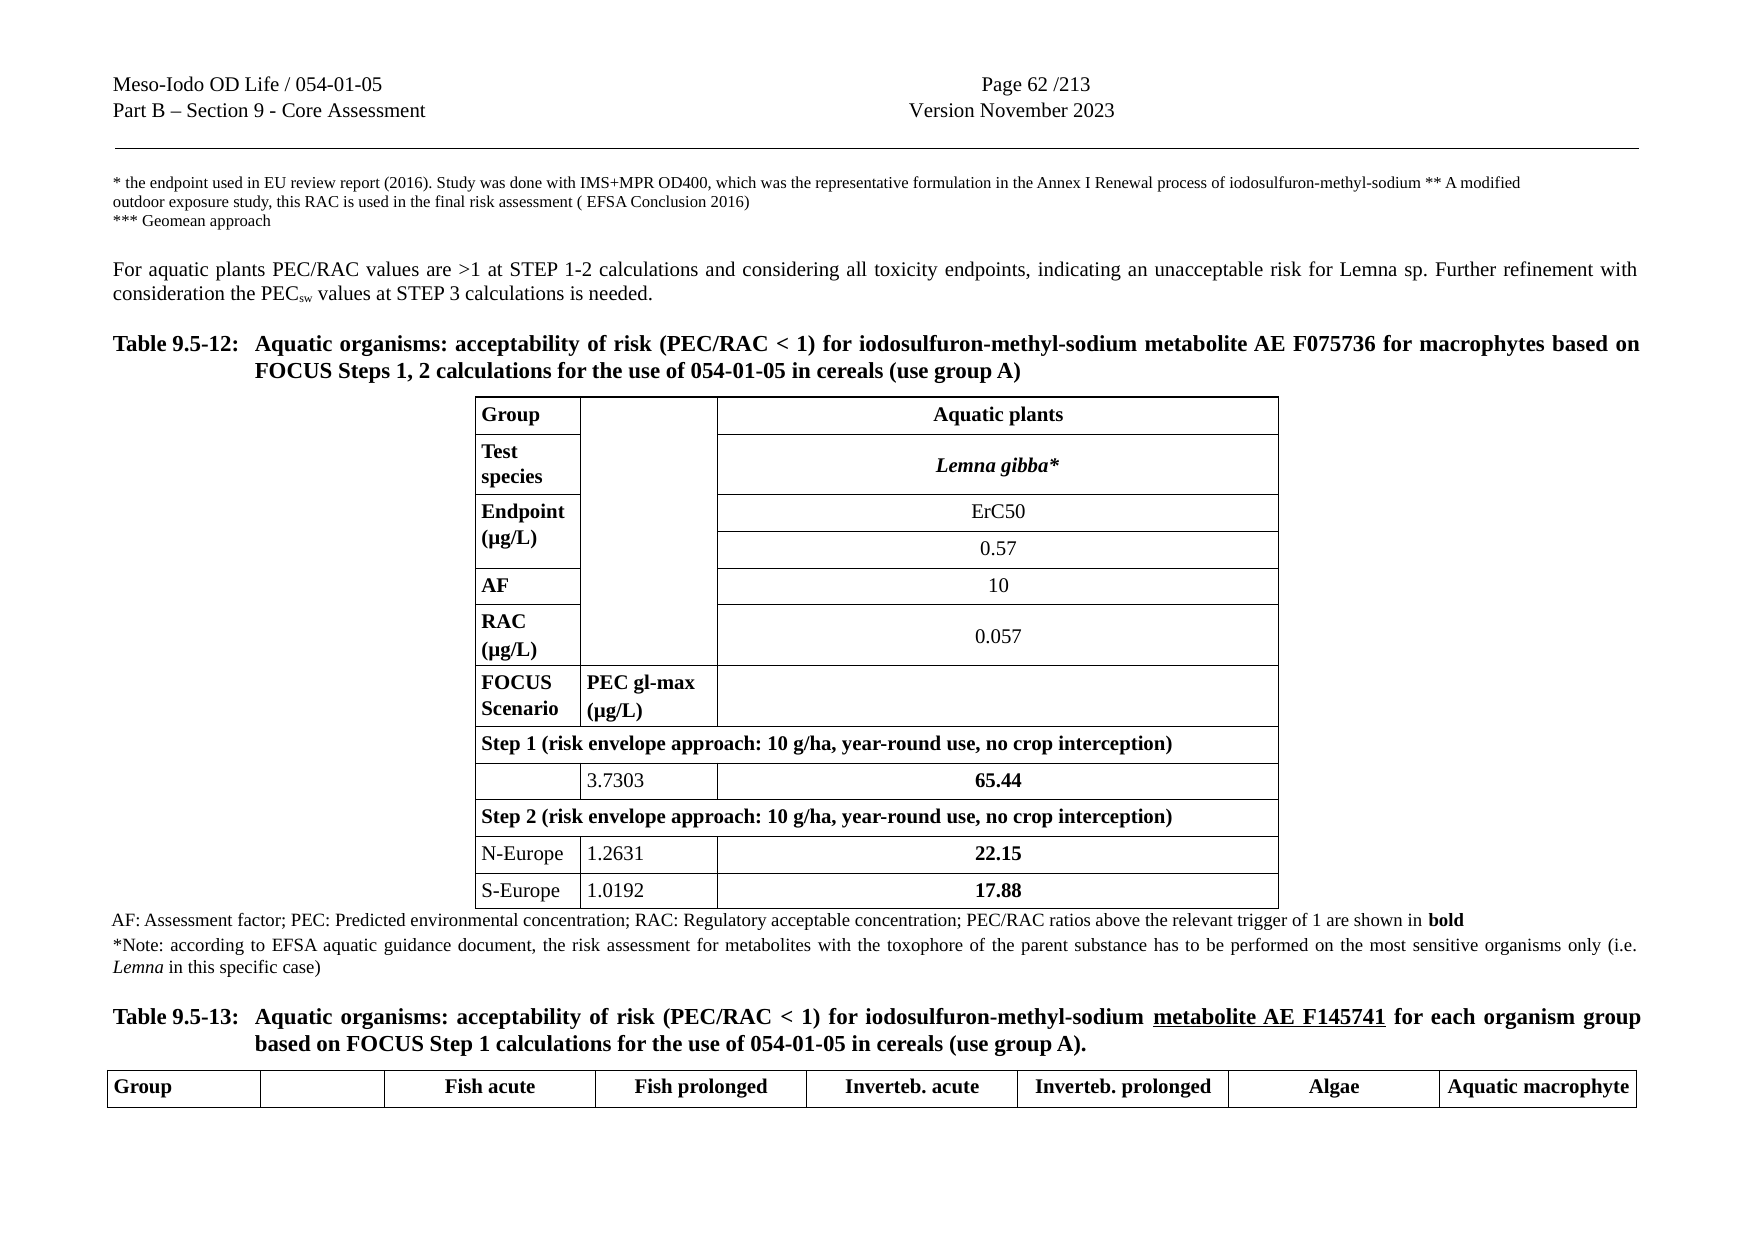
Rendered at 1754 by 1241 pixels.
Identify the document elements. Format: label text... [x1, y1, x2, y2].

text *Note: according to EFSA aquatic guidance document, the risk assessment for metabolites with the toxophore of the parent substance has to be performed on the most sensitive organisms only (i.e. Lemna in this specific case) [113, 934, 1642, 977]
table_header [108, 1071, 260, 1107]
text AF: Assessment factor; PEC: Predicted environmental concentration; RAC: Regulatory acceptable concentration; PEC/RAC ratios above the relevant trigger of 1 are shown in bold [111, 909, 1640, 930]
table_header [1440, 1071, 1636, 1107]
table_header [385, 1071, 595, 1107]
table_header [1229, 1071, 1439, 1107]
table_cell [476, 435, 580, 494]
text Table 9.5-12: Aquatic organisms: acceptability of risk (PEC/RAC < 1) for iodosulfuron-methyl-sodium metabolite AE F075736 for macrophytes based on FOCUS Steps 1, 2 calculations for the use of 054-01-05 in cereals (use group A) [113, 330, 1642, 383]
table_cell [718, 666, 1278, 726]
text For aquatic plants PEC/RAC values are >1 at STEP 1-2 calculations and considering all toxicity endpoints, indicating an unacceptable risk for Lemna sp. Further refinement with consideration the PECsw values at STEP 3 calculations is needed. [113, 257, 1642, 305]
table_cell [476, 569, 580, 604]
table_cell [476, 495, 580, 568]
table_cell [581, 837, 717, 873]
text *** Geomean approach [113, 211, 1642, 230]
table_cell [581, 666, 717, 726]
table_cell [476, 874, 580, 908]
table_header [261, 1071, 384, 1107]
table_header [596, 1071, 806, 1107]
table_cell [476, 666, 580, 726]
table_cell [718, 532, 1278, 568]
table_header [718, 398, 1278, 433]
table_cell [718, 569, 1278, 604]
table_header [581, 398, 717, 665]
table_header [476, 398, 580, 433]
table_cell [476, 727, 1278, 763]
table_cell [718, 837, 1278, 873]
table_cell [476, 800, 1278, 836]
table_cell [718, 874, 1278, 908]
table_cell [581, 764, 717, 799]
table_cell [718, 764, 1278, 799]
text Table 9.5-13: Aquatic organisms: acceptability of risk (PEC/RAC < 1) for iodosulfuron-methyl-sodium metabolite AE F145741 for each organism group based on FOCUS Step 1 calculations for the use of 054-01-05 in cereals (use group A). [113, 1003, 1642, 1056]
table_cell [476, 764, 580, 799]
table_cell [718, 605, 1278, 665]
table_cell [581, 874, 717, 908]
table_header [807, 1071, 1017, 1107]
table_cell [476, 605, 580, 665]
text * the endpoint used in EU review report (2016). Study was done with IMS+MPR OD400, which was the representative formulation in the Annex I Renewal process of iodosulfuron-methyl-sodium ** A modified outdoor exposure study, this RAC is used in the final risk assessment ( EFSA Conclusion 2016) [113, 173, 1571, 211]
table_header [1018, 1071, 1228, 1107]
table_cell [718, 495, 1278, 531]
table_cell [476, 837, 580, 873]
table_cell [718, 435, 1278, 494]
